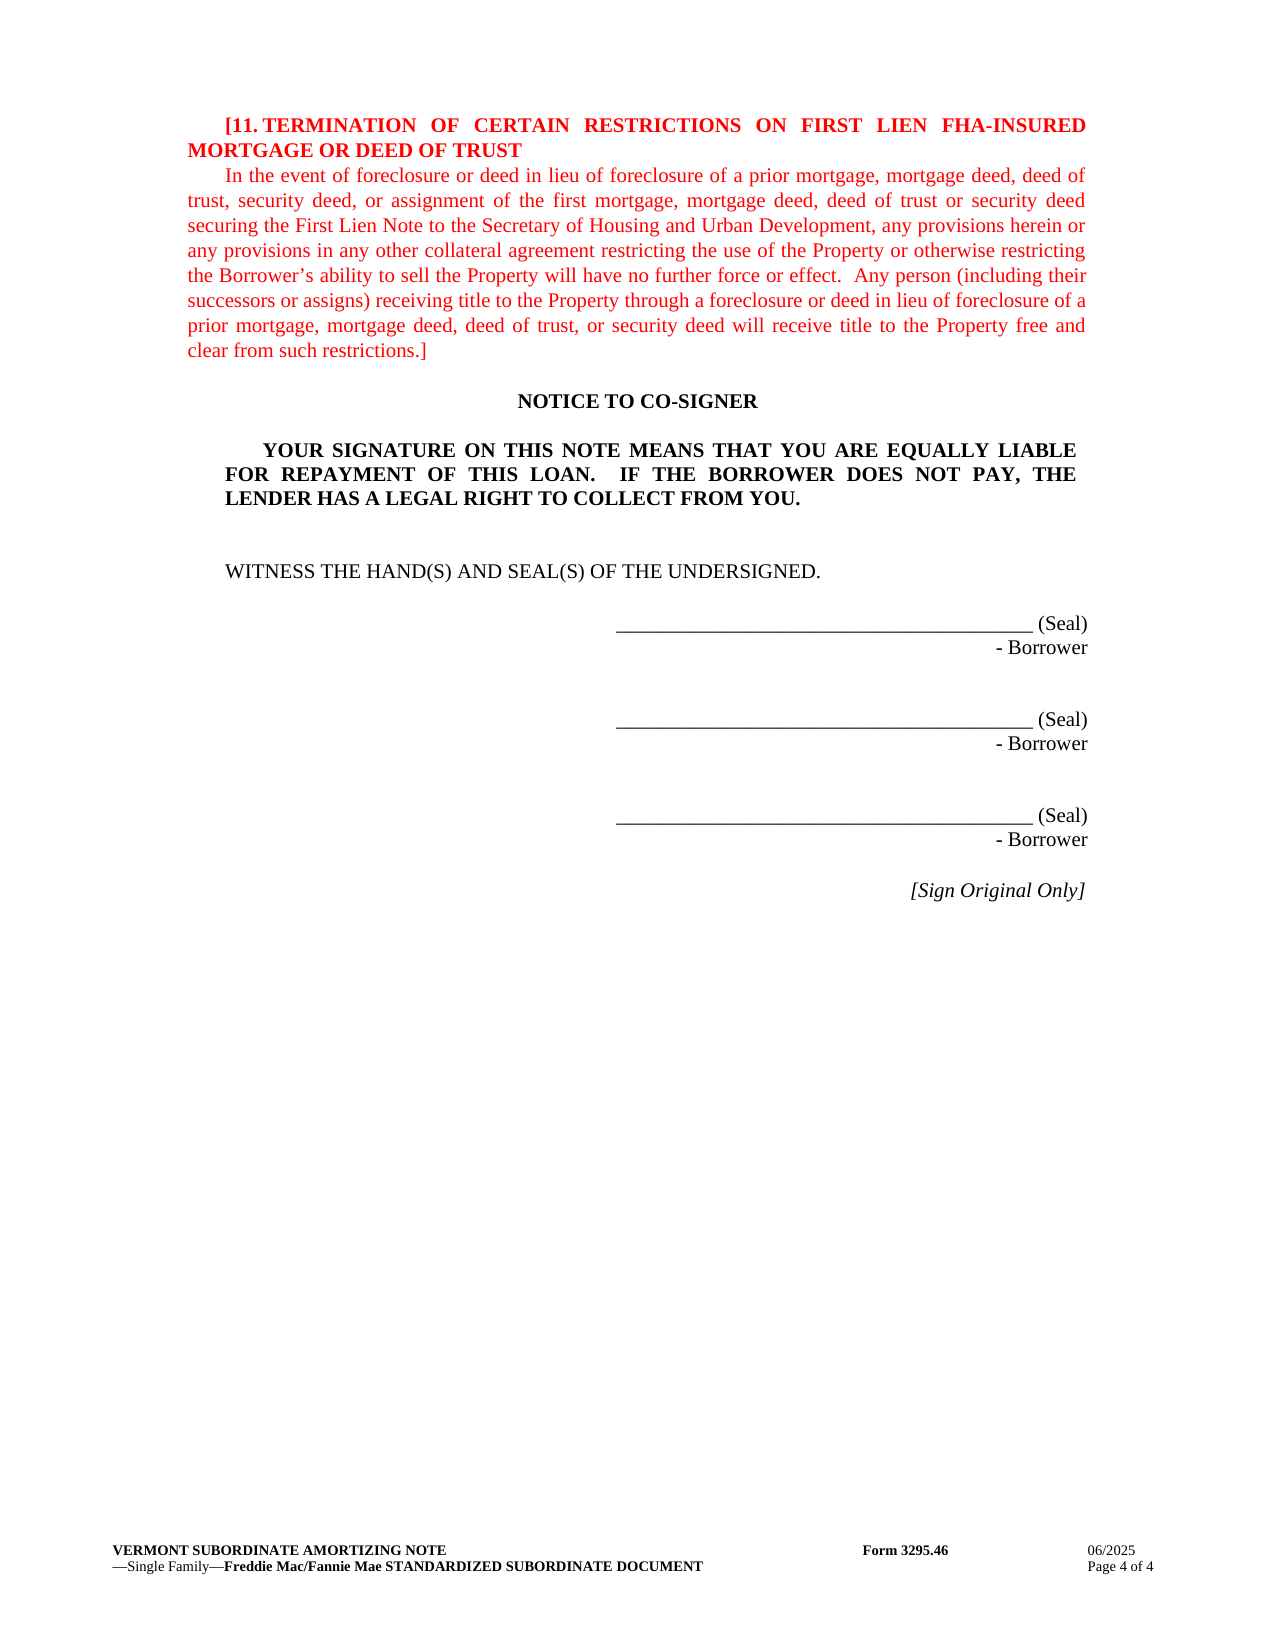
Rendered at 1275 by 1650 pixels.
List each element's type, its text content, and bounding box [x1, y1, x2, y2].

text [Sign Original Only] [187, 875, 1087, 902]
text - Borrower [187, 827, 1087, 851]
text ________________________________________ (Seal) [187, 707, 1087, 731]
text ________________________________________ (Seal) [187, 611, 1087, 635]
text Your signature on this Note means that you are equally liable for repayment of this loan. If the Borrower does not pay, the Lender has a legal right to collect from you. [225, 438, 1078, 510]
text [11. TERMINATION OF CERTAIN RESTRICTIONS ON FIRST LIEN FHA-INSURED MORTGAGE OR DEED OF TRUST [187, 112, 1087, 162]
text WITNESS THE HAND(S) AND SEAL(S) OF THE UNDERSIGNED. [187, 559, 1087, 583]
text In the event of foreclosure or deed in lieu of foreclosure of a prior mortgage, mortgage deed, deed of trust, security deed, or assignment of the first mortgage, mortgage deed, deed of trust or security deed securing the First Lien Note to the Secretary of Housing and Urban Development, any provisions herein or any provisions in any other collateral agreement restricting the use of the Property or otherwise restricting the Borrower’s ability to sell the Property will have no further force or effect. Any person (including their successors or assigns) receiving title to the Property through a foreclosure or deed in lieu of foreclosure of a prior mortgage, mortgage deed, deed of trust, or security deed will receive title to the Property free and clear from such restrictions.] [187, 163, 1087, 362]
text - Borrower [187, 635, 1087, 659]
text NOTICE TO CO-SIGNER [262, 389, 1012, 413]
text - Borrower [187, 731, 1087, 755]
text ________________________________________ (Seal) [187, 803, 1087, 827]
